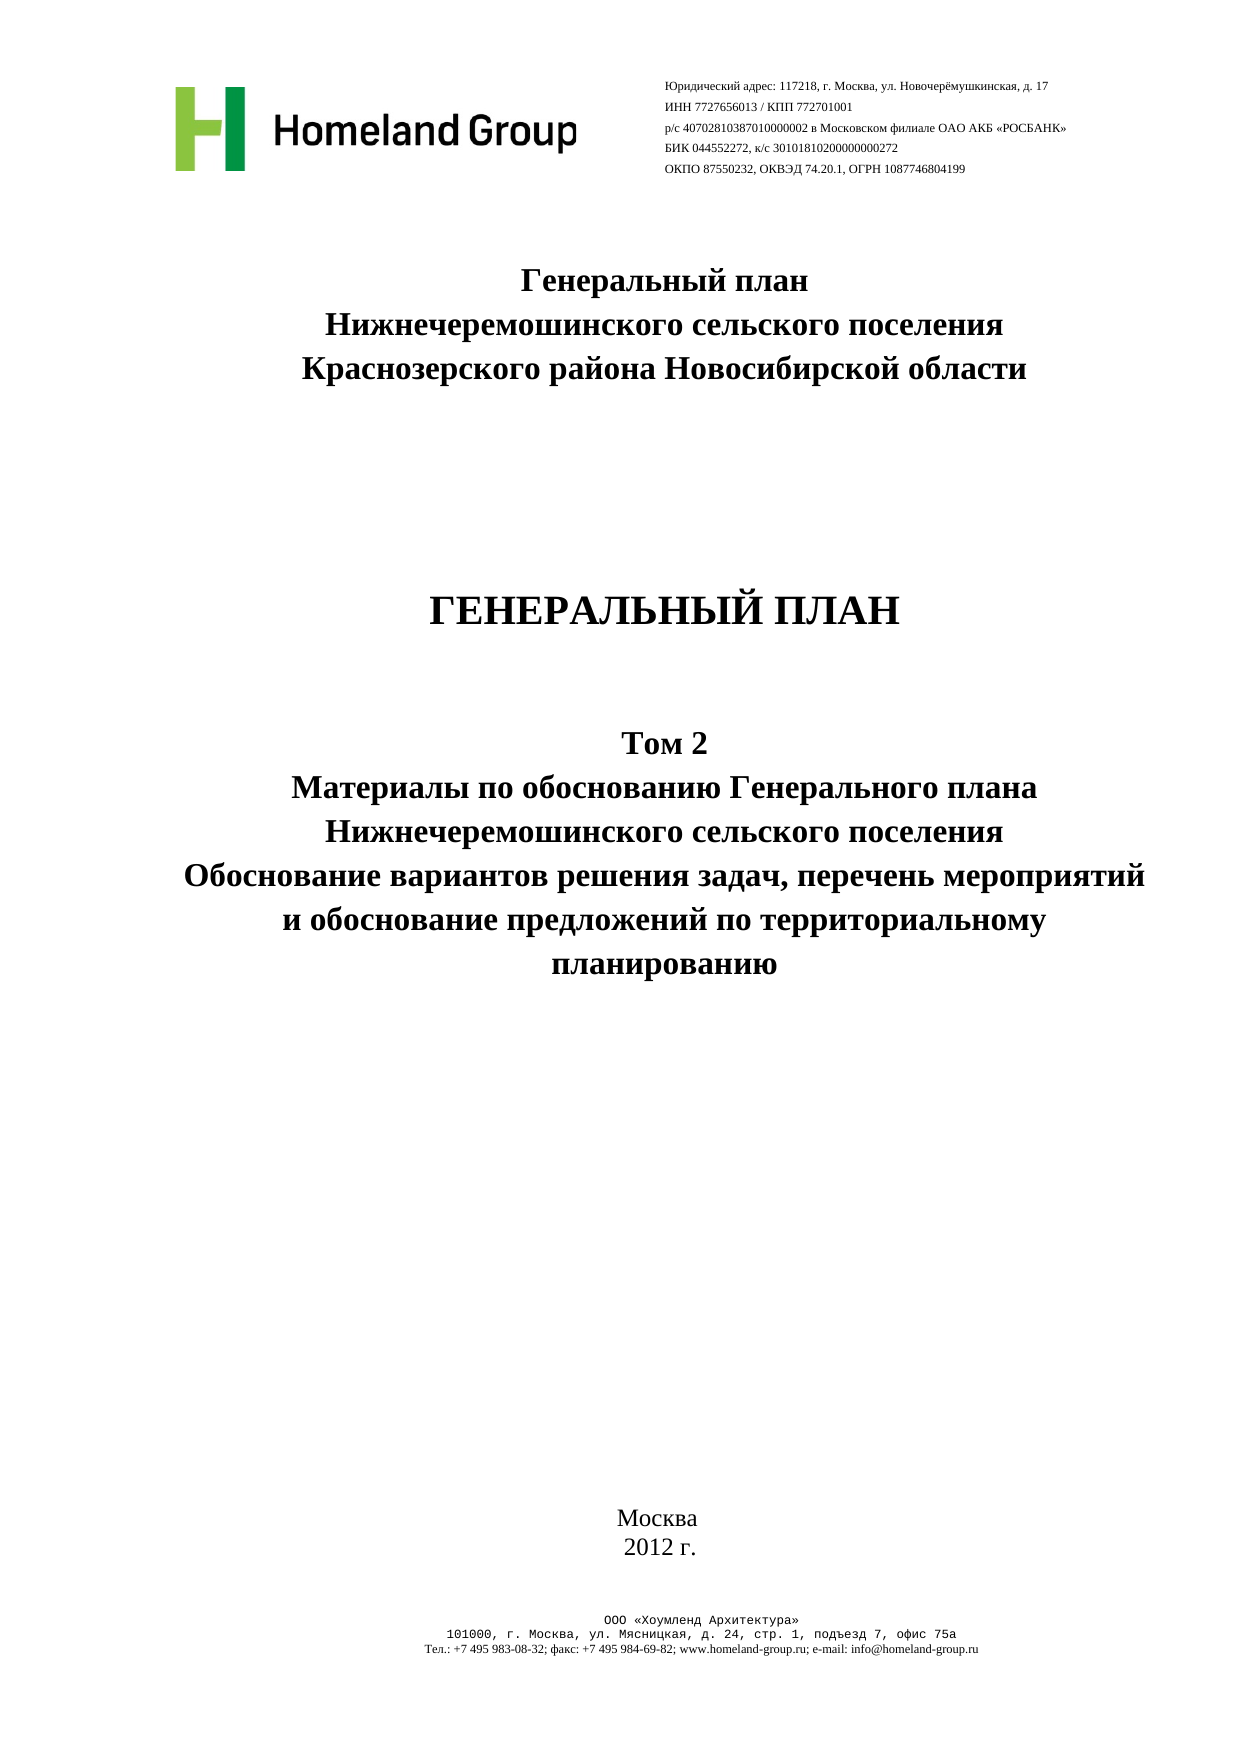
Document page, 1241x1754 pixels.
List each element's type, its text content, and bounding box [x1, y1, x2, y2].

text Нижнечеремошинского сельского поселения [177, 304, 1152, 343]
text Том 2 Материалы по обоснованию Генерального плана Нижнечеремошинского сельского поселения [177, 723, 1152, 849]
text Краснозерского района Новосибирской области [177, 348, 1152, 387]
text Обоснование вариантов решения задач, перечень мероприятий и обоснование предложений по территориальному планированию [177, 855, 1152, 982]
picture [175, 87, 577, 171]
text Генеральный план [177, 260, 1152, 299]
text Москва [177, 1503, 1137, 1532]
text 2012 г. [177, 1532, 1137, 1561]
text ГЕНЕРАЛЬНЫЙ ПЛАН [177, 585, 1152, 633]
